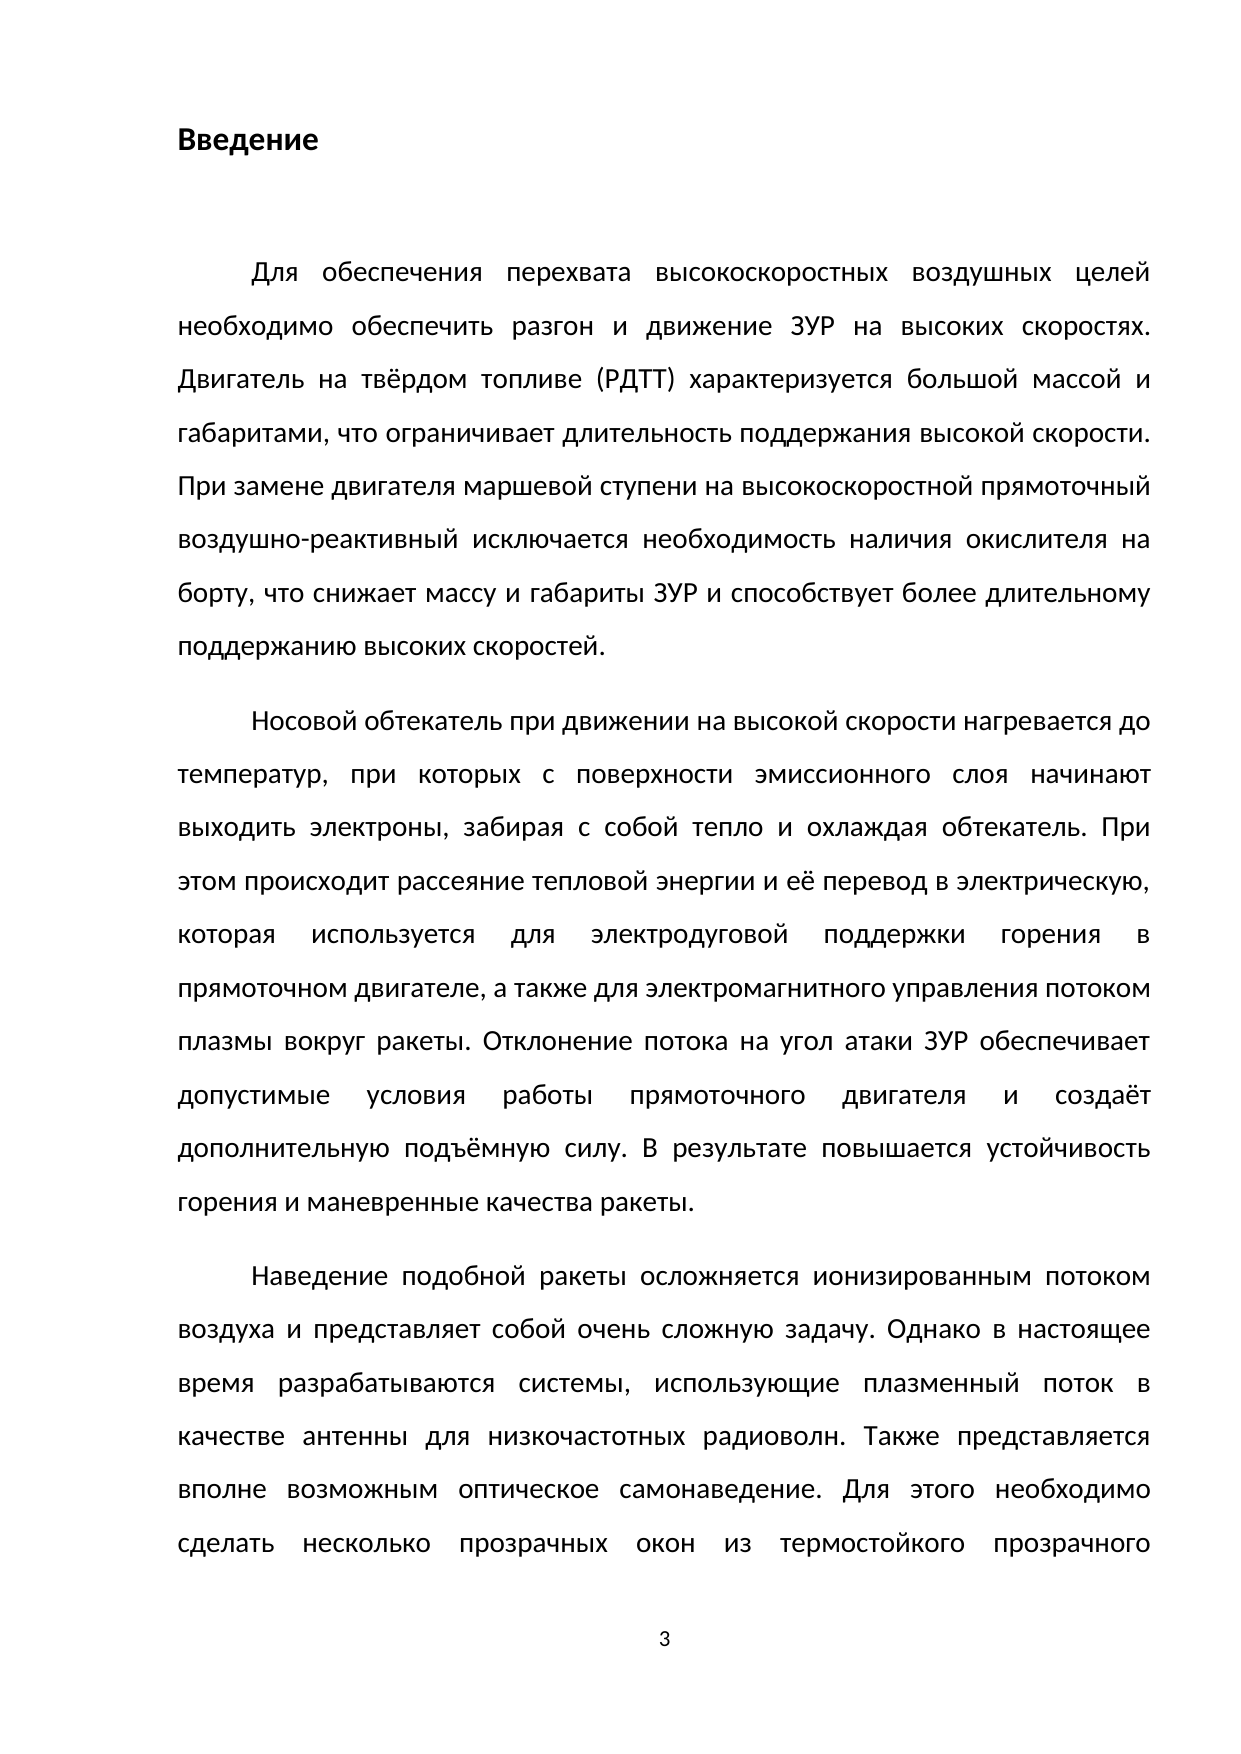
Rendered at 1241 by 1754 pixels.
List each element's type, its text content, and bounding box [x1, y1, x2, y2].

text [177, 1257, 1152, 1560]
text Для обеспечения перехвата высокоскоростных воздушных целей необходимо обеспечить разгон и движение ЗУР на высоких скоростях. Двигатель на твёрдом топливе (РДТТ) характеризуется большой массой и габаритами, что ограничивает длительность поддержания высокой скорости. При замене двигателя маршевой ступени на высокоскоростной прямоточный воздушно-реактивный исключается необходимость наличия окислителя на борту, что снижает массу и габариты ЗУР и способствует более длительному поддержанию высоких скоростей. [177, 253, 1152, 663]
text Носовой обтекатель при движении на высокой скорости нагревается до температур, при которых с поверхности эмиссионного слоя начинают выходить электроны, забирая с собой тепло и охлаждая обтекатель. При этом происходит рассеяние тепловой энергии и её перевод в электрическую, которая используется для электродуговой поддержки горения в прямоточном двигателе, а также для электромагнитного управления потоком плазмы вокруг ракеты. Отклонение потока на угол атаки ЗУР обеспечивает допустимые условия работы прямоточного двигателя и создаёт дополнительную подъёмную силу. В результате повышается устойчивость горения и маневренные качества ракеты. [177, 702, 1152, 1218]
text Введение [177, 118, 1152, 159]
